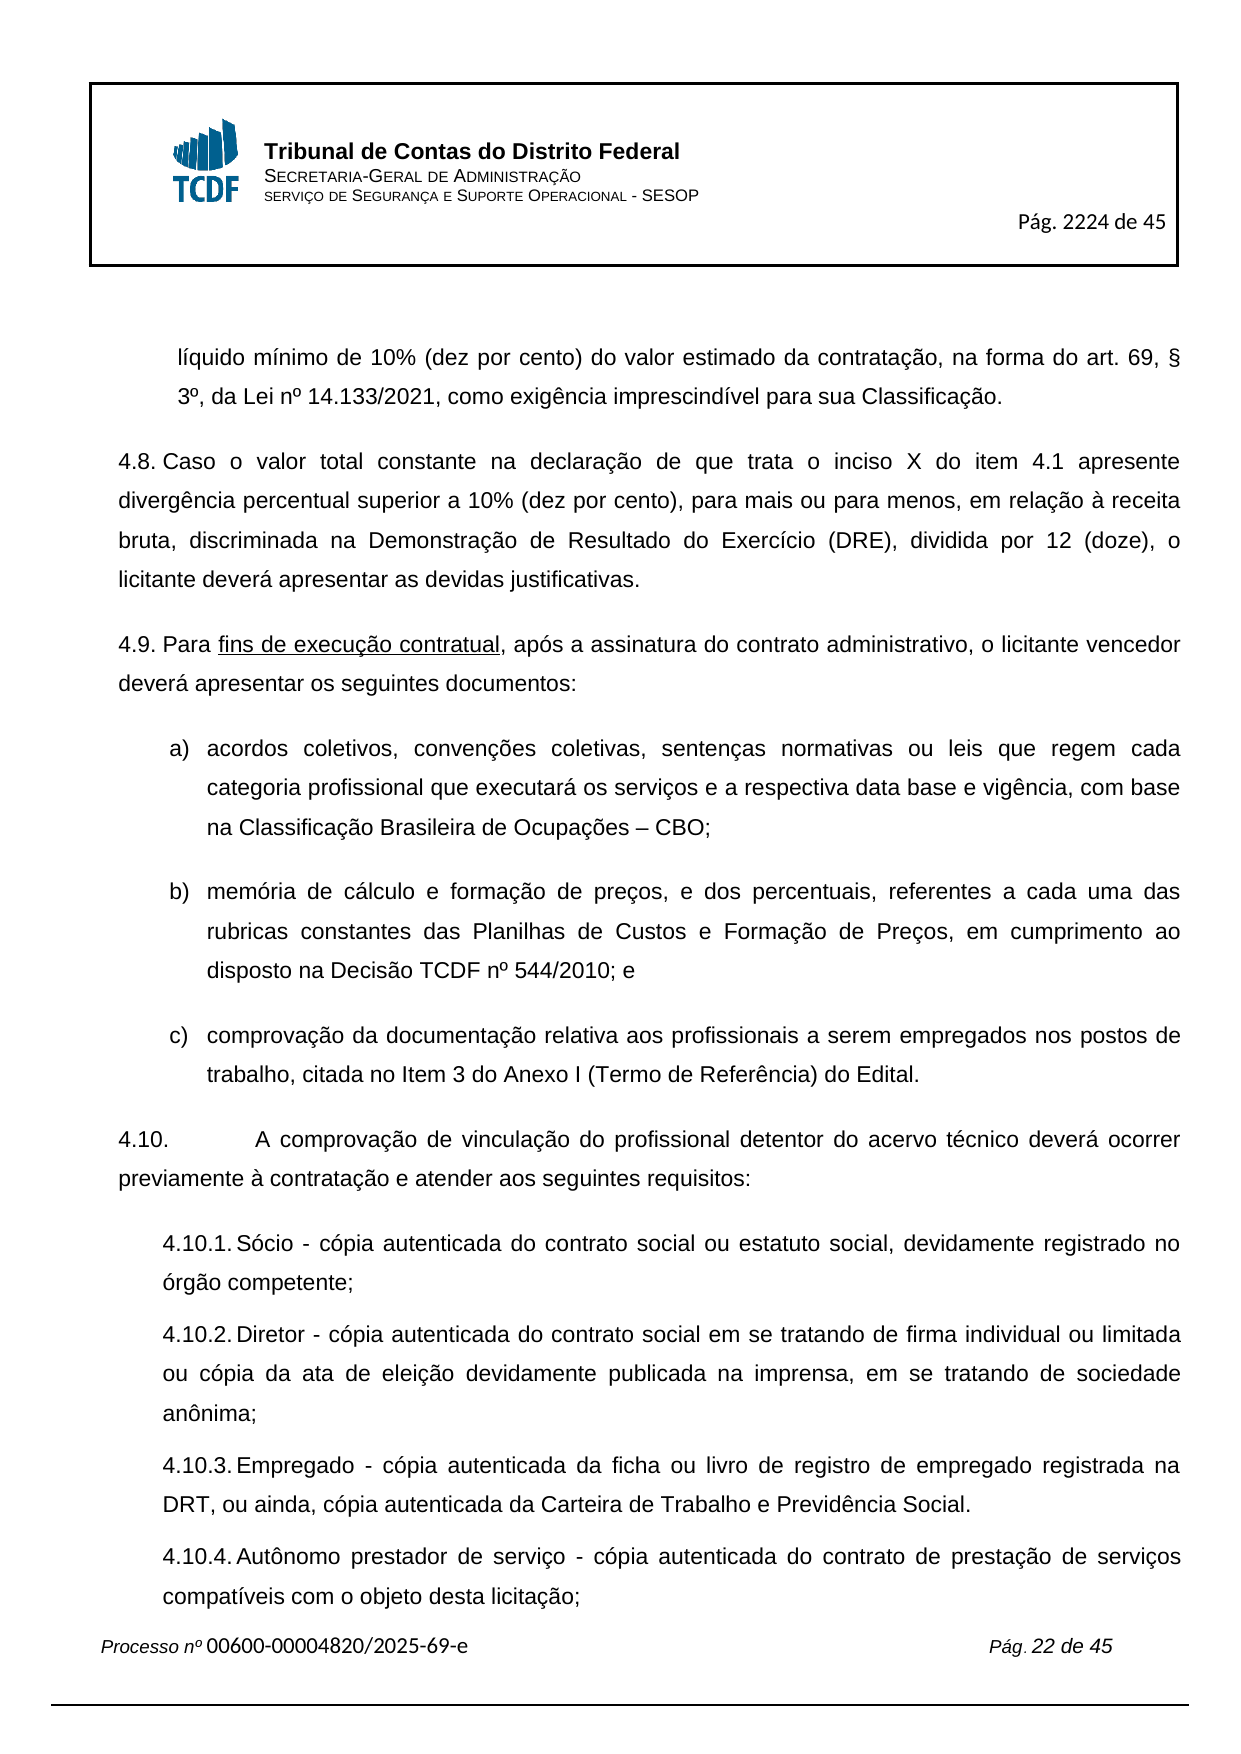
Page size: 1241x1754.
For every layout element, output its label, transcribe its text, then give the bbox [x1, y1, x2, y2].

picture [162, 116, 250, 204]
list memória de cálculo e formação de preços, e dos percentuais, referentes a cada uma das rubricas constantes das Planilhas de Custos e Formação de Preços, em cumprimento ao disposto na Decisão TCDF nº 544/2010; e [169, 878, 1182, 983]
text Diretor - cópia autenticada do contrato social em se tratando de firma individual ou limitada ou cópia da ata de eleição devidamente publicada na imprensa, em se tratando de sociedade anônima; [162, 1321, 1182, 1426]
text Empregado - cópia autenticada da ficha ou livro de registro de empregado registrada na DRT, ou ainda, cópia autenticada da Carteira de Trabalho e Previdência Social. [162, 1452, 1182, 1518]
text Para fins de execução contratual, após a assinatura do contrato administrativo, o licitante vencedor deverá apresentar os seguintes documentos: [118, 631, 1182, 697]
list acordos coletivos, convenções coletivas, sentenças normativas ou leis que regem cada categoria profissional que executará os serviços e a respectiva data base e vigência, com base na Classificação Brasileira de Ocupações – CBO; [169, 735, 1182, 840]
text Sócio - cópia autenticada do contrato social ou estatuto social, devidamente registrado no órgão competente; [162, 1229, 1182, 1295]
list comprovação da documentação relativa aos profissionais a serem empregados nos postos de trabalho, citada no Item 3 do Anexo I (Termo de Referência) do Edital. [169, 1022, 1182, 1087]
text Autônomo prestador de serviço - cópia autenticada do contrato de prestação de serviços compatíveis com o objeto desta licitação; [162, 1543, 1182, 1609]
text Caso o valor total constante na declaração de que trata o inciso X do item 4.1 apresente divergência percentual superior a 10% (dez por cento), para mais ou para menos, em relação à receita bruta, discriminada na Demonstração de Resultado do Exercício (DRE), dividida por 12 (doze), o licitante deverá apresentar as devidas justificativas. [118, 448, 1182, 593]
text A comprovação de vinculação do profissional detentor do acervo técnico deverá ocorrer previamente à contratação e atender aos seguintes requisitos: [118, 1126, 1182, 1191]
